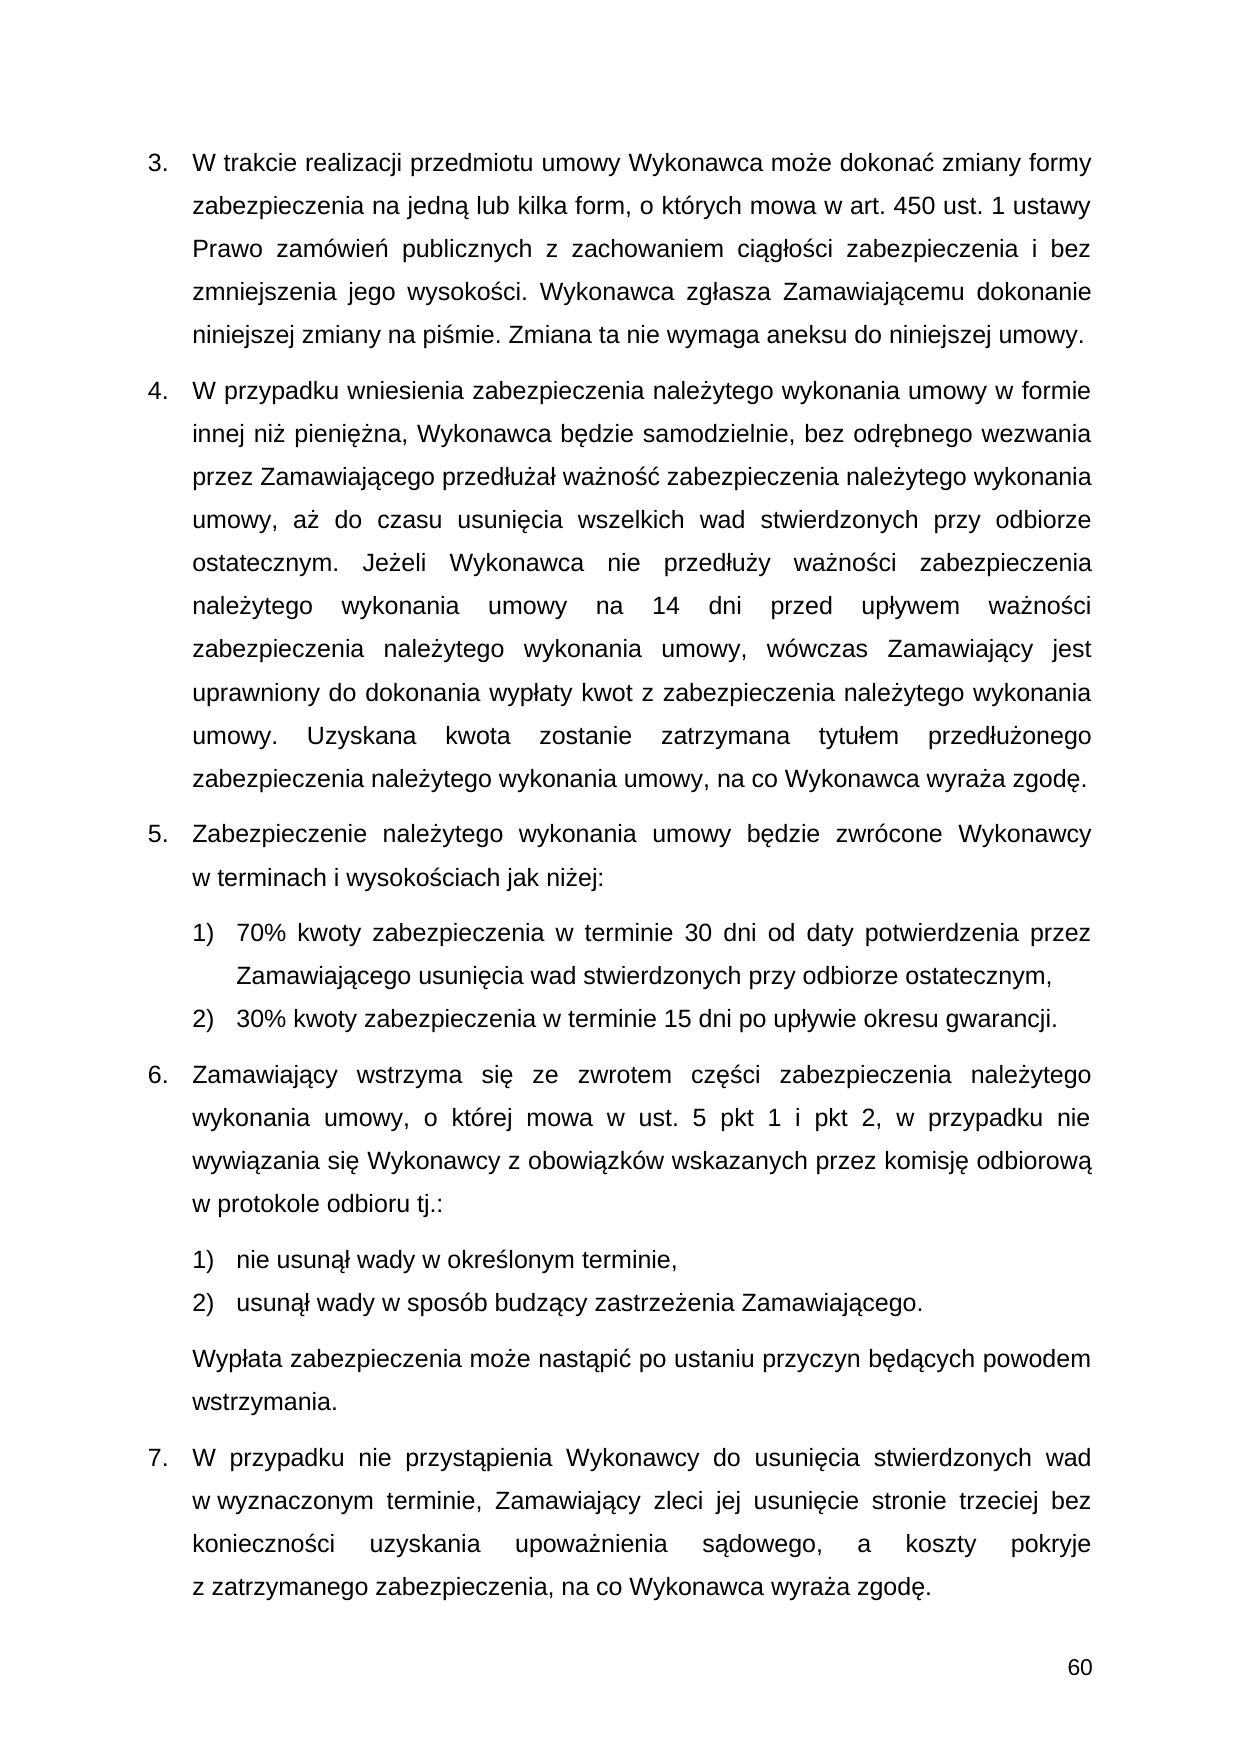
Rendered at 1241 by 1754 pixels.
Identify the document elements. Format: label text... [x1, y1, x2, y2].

list W przypadku wniesienia zabezpieczenia należytego wykonania umowy w formie innej niż pieniężna, Wykonawca będzie samodzielnie, bez odrębnego wezwania przez Zamawiającego przedłużał ważność zabezpieczenia należytego wykonania umowy, aż do czasu usunięcia wszelkich wad stwierdzonych przy odbiorze ostatecznym. Jeżeli Wykonawca nie przedłuży ważności zabezpieczenia należytego wykonania umowy na 14 dni przed upływem ważności zabezpieczenia należytego wykonania umowy, wówczas Zamawiający jest uprawniony do dokonania wypłaty kwot z zabezpieczenia należytego wykonania umowy. Uzyskana kwota zostanie zatrzymana tytułem przedłużonego zabezpieczenia należytego wykonania umowy, na co Wykonawca wyraża zgodę. [148, 376, 1093, 793]
list Zamawiający wstrzyma się ze zwrotem części zabezpieczenia należytego wykonania umowy, o której mowa w ust. 5 pkt 1 i pkt 2, w przypadku nie wywiązania się Wykonawcy z obowiązków wskazanych przez komisję odbiorową w protokole odbioru tj.: [148, 1060, 1093, 1218]
list nie usunął wady w określonym terminie, [192, 1245, 1093, 1274]
list Zabezpieczenie należytego wykonania umowy będzie zwrócone Wykonawcy w terminach i wysokościach jak niżej: [148, 819, 1093, 891]
list 30% kwoty zabezpieczenia w terminie 15 dni po upływie okresu gwarancji. [192, 1004, 1093, 1033]
list 70% kwoty zabezpieczenia w terminie 30 dni od daty potwierdzenia przez Zamawiającego usunięcia wad stwierdzonych przy odbiorze ostatecznym, [192, 918, 1093, 990]
list W przypadku nie przystąpienia Wykonawcy do usunięcia stwierdzonych wad w wyznaczonym terminie, Zamawiający zleci jej usunięcie stronie trzeciej bez konieczności uzyskania upoważnienia sądowego, a koszty pokryje z zatrzymanego zabezpieczenia, na co Wykonawca wyraża zgodę. [148, 1443, 1093, 1601]
list W trakcie realizacji przedmiotu umowy Wykonawca może dokonać zmiany formy zabezpieczenia na jedną lub kilka form, o których mowa w art. 450 ust. 1 ustawy Prawo zamówień publicznych z zachowaniem ciągłości zabezpieczenia i bez zmniejszenia jego wysokości. Wykonawca zgłasza Zamawiającemu dokonanie niniejszej zmiany na piśmie. Zmiana ta nie wymaga aneksu do niniejszej umowy. [148, 148, 1093, 349]
text Wypłata zabezpieczenia może nastąpić po ustaniu przyczyn będących powodem wstrzymania. [192, 1344, 1093, 1416]
list usunął wady w sposób budzący zastrzeżenia Zamawiającego. [192, 1288, 1093, 1317]
